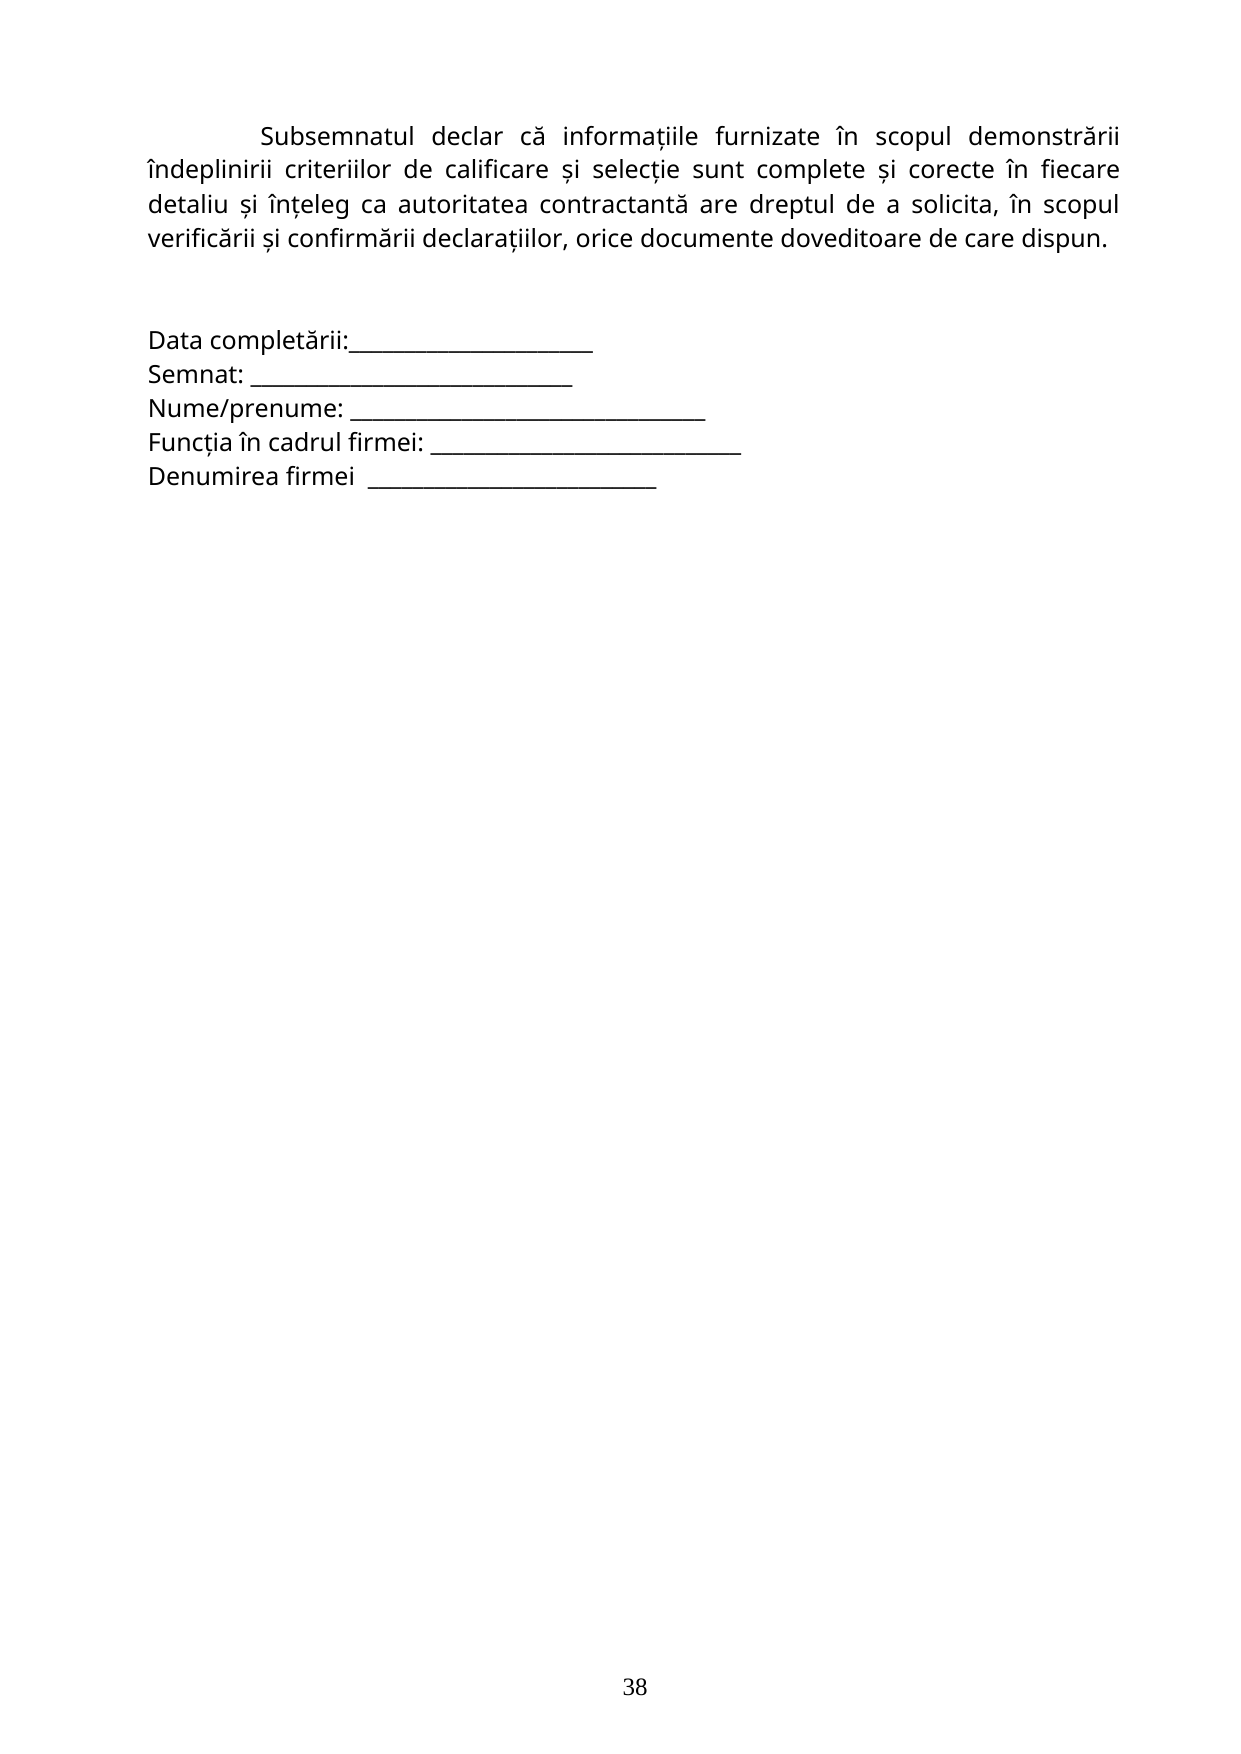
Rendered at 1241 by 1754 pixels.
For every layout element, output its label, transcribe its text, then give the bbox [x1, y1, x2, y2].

text Denumirea firmei __________________________ [148, 459, 1122, 493]
text Funcţia în cadrul firmei: ____________________________ [148, 425, 1122, 459]
text Nume/prenume: ________________________________ [148, 391, 1122, 425]
text Data completării:______________________ [148, 322, 1122, 357]
text Subsemnatul declar că informaţiile furnizate în scopul demonstrării îndeplinirii criteriilor de calificare şi selecţie sunt complete şi corecte în fiecare detaliu şi înţeleg ca autoritatea contractantă are dreptul de a solicita, în scopul verificării şi confirmării declaraţiilor, orice documente doveditoare de care dispun. [148, 118, 1121, 254]
text Semnat: _____________________________ [148, 357, 1122, 391]
